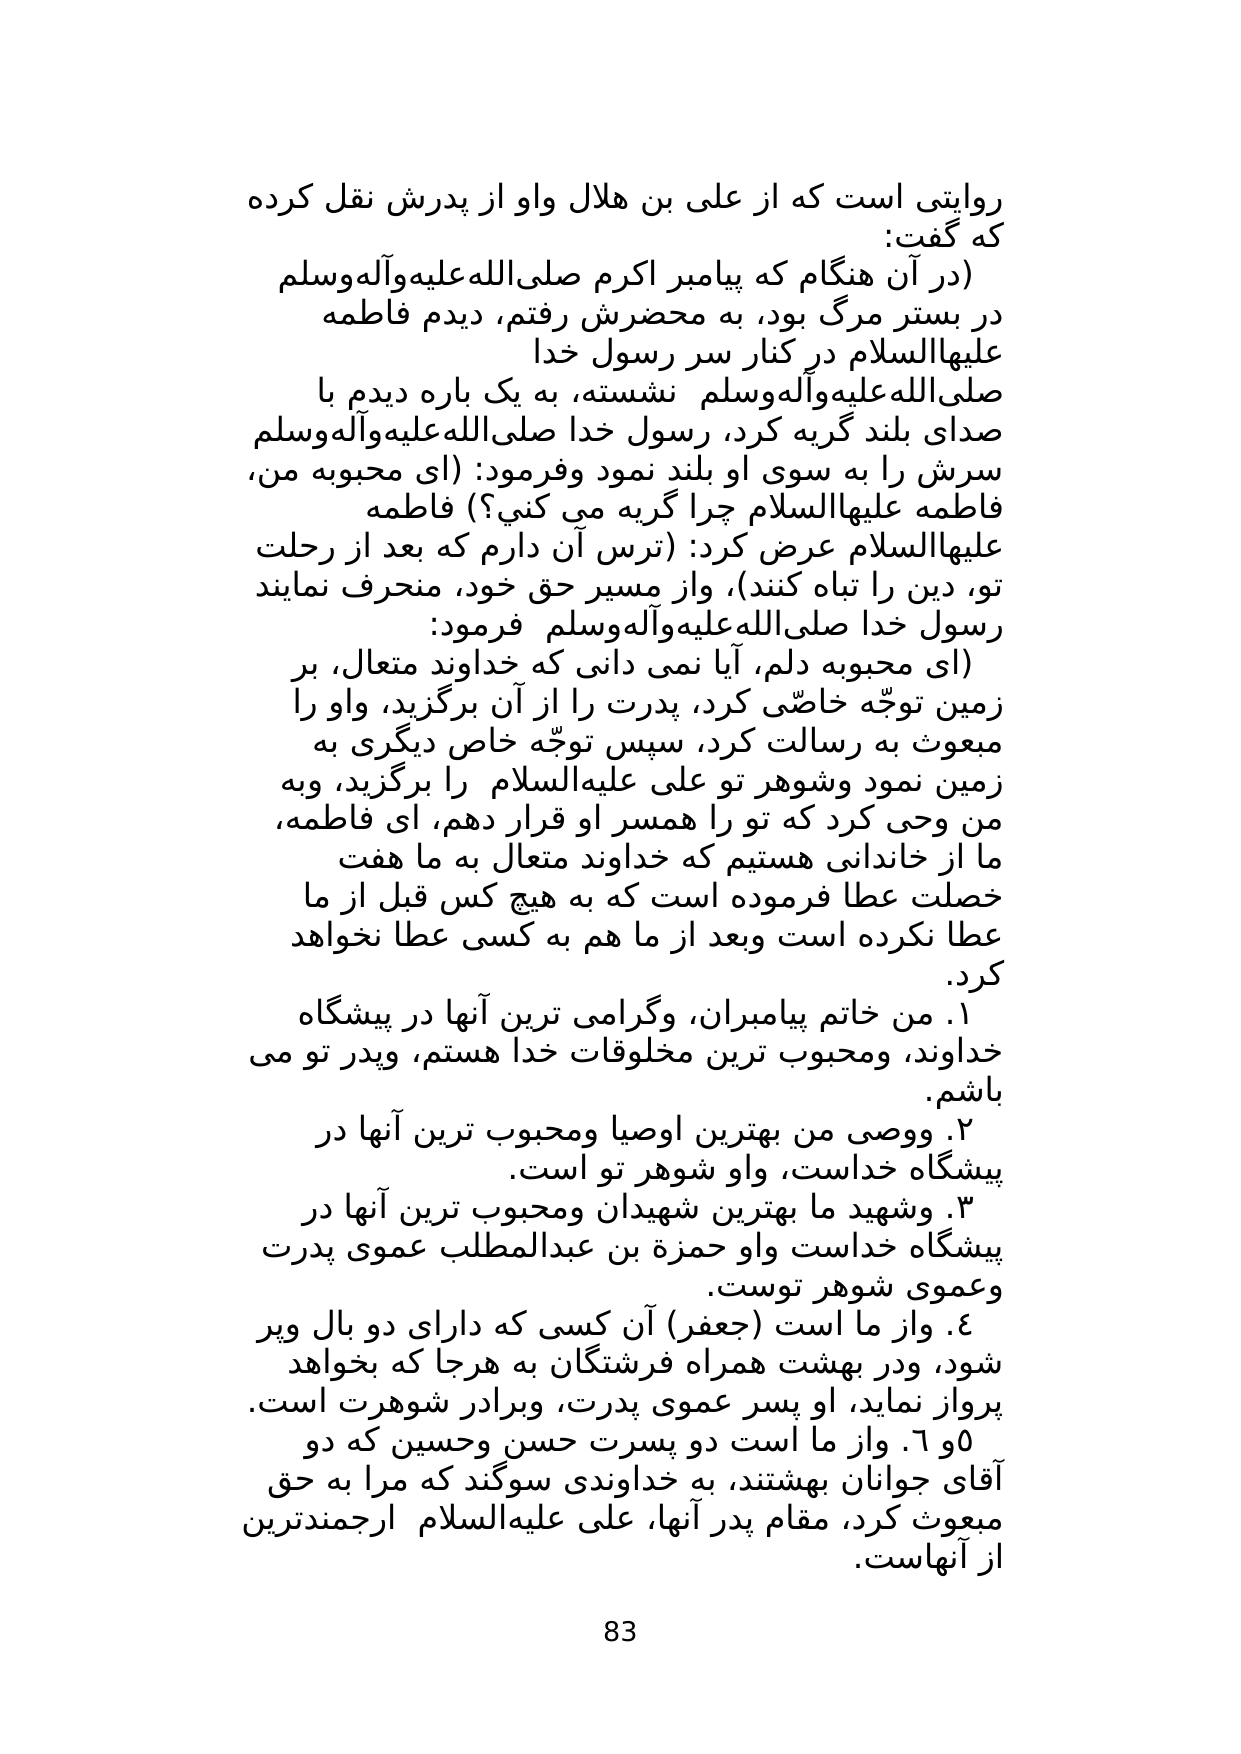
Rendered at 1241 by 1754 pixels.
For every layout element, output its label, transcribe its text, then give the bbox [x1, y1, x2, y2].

text ٥و ٦. واز ما است دو پسرت حسن وحسين که دو آقاى جوانان بهشتند، به خداوندى سوگند که مرا به حق مبعوث کرد، مقام پدر آنها، على عليه‌السلام ارجمندترين از آنهاست. [236, 1421, 1004, 1576]
text (در آن هنگام که پيامبر اکرم صلى‌الله‌عليه‌وآله‌وسلم در بستر مرگ بود، به محضرش رفتم، ديدم فاطمه عليها‌السلام در کنار سر رسول خدا صلى‌الله‌عليه‌وآله‌وسلم نشسته، به يک باره ديدم با صداى بلند گريه کرد، رسول خدا صلى‌الله‌عليه‌وآله‌وسلم سرش را به سوى او بلند نمود وفرمود: (اى محبوبه من، فاطمه عليها‌السلام چرا گريه مى کني؟) فاطمه عليها‌السلام عرض کرد: (ترس آن دارم که بعد از رحلت تو، دين را تباه کنند)، واز مسير حق خود، منحرف نمايند رسول خدا صلى‌الله‌عليه‌وآله‌وسلم فرمود: [236, 255, 1004, 643]
text ١. من خاتم پيامبران، وگرامى ترين آنها در پيشگاه خداوند، ومحبوب ترين مخلوقات خدا هستم، وپدر تو مى باشم. [236, 993, 1004, 1110]
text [236, 177, 1004, 255]
text ٣. وشهيد ما بهترين شهيدان ومحبوب ترين آنها در پيشگاه خداست واو حمزة بن عبدالمطلب عموى پدرت وعموى شوهر توست. [236, 1187, 1004, 1304]
text (اى محبوبه دلم، آيا نمى دانى که خداوند متعال، بر زمين توجّه خاصّى کرد، پدرت را از آن برگزيد، واو را مبعوث به رسالت کرد، سپس توجّه خاص ديگرى به زمين نمود وشوهر تو على عليه‌السلام را برگزيد، وبه من وحى کرد که تو را همسر او قرار دهم، اى فاطمه، ما از خاندانى هستيم که خداوند متعال به ما هفت خصلت عطا فرموده است که به هيچ کس قبل از ما عطا نکرده است وبعد از ما هم به کسى عطا نخواهد کرد. [236, 643, 1004, 993]
text ٤. واز ما است (جعفر) آن کسى که داراى دو بال وپر شود، ودر بهشت همراه فرشتگان به هرجا که بخواهد پرواز نمايد، او پسر عموى پدرت، وبرادر شوهرت است. [236, 1304, 1004, 1421]
text ٢. ووصی من بهترين اوصيا ومحبوب ترين آنها در پيشگاه خداست، واو شوهر تو است. [236, 1110, 1004, 1187]
